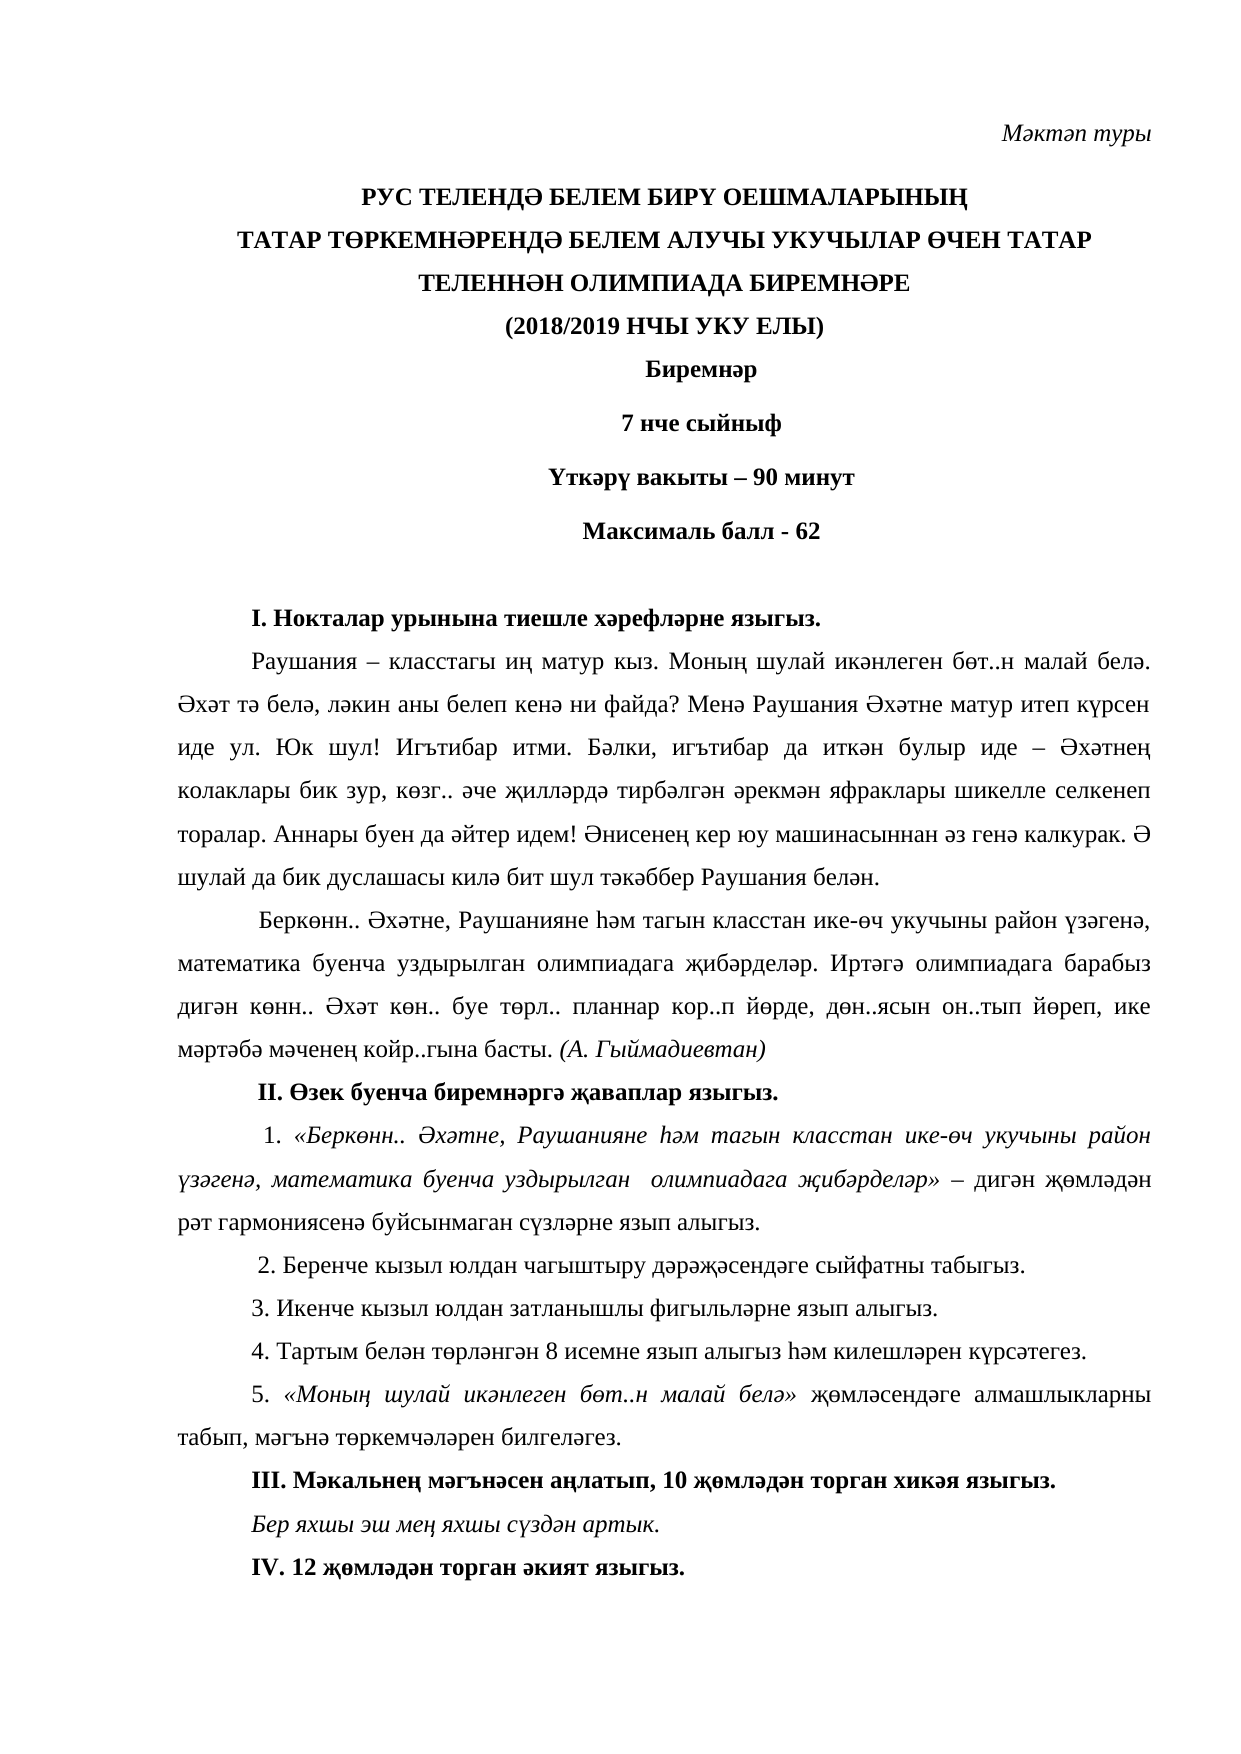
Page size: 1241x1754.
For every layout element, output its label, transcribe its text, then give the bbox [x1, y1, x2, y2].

text 7 нче сыйныф [177, 408, 1152, 437]
text ТАТАР ТӨРКЕМНӘРЕНДӘ БЕЛЕМ АЛУЧЫ УКУЧЫЛАР ӨЧЕН ТАТАР ТЕЛЕННӘН ОЛИМПИАДА БИРЕМНӘРЕ [177, 225, 1152, 297]
text Беркөнн.. Әхәтне, Раушанияне һәм тагын класстан ике-өч укучыны район үзәгенә, математика буенча уздырылган олимпиадага җибәрделәр. Иртәгә олимпиадага барабыз дигән көнн.. Әхәт көн.. буе төрл.. планнар кор..п йөрде, дөн..ясын он..тып йөреп, ике мәртәбә мәченең койр..гына басты. (А. Гыймадиевтан) [177, 905, 1152, 1063]
text 1. «Беркөнн.. Әхәтне, Раушанияне һәм тагын класстан ике-өч укучыны район үзәгенә, математика буенча уздырылган олимпиадага җибәрделәр» – дигән җөмләдән рәт гармониясенә буйсынмаган сүзләрне язып алыгыз. [177, 1121, 1152, 1236]
text 5. «Моның шулай икәнлеген бөт..н малай белә» җөмләсендәге алмашлыкларны табып, мәгънә төркемчәләрен билгеләгез. [177, 1379, 1152, 1451]
text I. Нокталар урынына тиешле хәрефләрне языгыз. [177, 603, 1152, 632]
text (2018/2019 НЧЫ УКУ ЕЛЫ) [177, 311, 1152, 340]
text Максималь балл - 62 [177, 516, 1152, 545]
text Биремнәр [177, 354, 1152, 383]
text 2. Беренче кызыл юлдан чагыштыру дәрәҗәсендәге сыйфатны табыгыз. [177, 1250, 1152, 1279]
text Бер яхшы эш мең яхшы сүздән артык. [177, 1509, 1152, 1537]
list IV. 12 җөмләдән торган әкият языгыз. [177, 1552, 1152, 1581]
text 3. Икенче кызыл юлдан затланышлы фигыльләрне язып алыгыз. [177, 1293, 1152, 1322]
text 4. Тартым белән төрләнгән 8 исемне язып алыгыз һәм килешләрен күрсәтегез. [177, 1336, 1152, 1365]
text II. Өзек буенча биремнәргә җаваплар языгыз. [177, 1077, 1152, 1106]
text III. Мәкальнең мәгънәсен аңлатып, 10 җөмләдән торган хикәя языгыз. [177, 1466, 1152, 1494]
text Мәктәп туры [177, 118, 1152, 147]
text РУС ТЕЛЕНДӘ БЕЛЕМ БИРҮ ОЕШМАЛАРЫНЫҢ [177, 182, 1152, 211]
text Раушания – класстагы иң матур кыз. Моның шулай икәнлеген бөт..н малай белә. Әхәт тә белә, ләкин аны белеп кенә ни файда? Менә Раушания Әхәтне матур итеп күрсен иде ул. Юк шул! Игътибар итми. Бәлки, игътибар да иткән булыр иде – Әхәтнең колаклары бик зур, көзг.. әче җилләрдә тирбәлгән әрекмән яфраклары шикелле селкенеп торалар. Аннары буен да әйтер идем! Әнисенең кер юу машинасыннан әз генә калкурак. Ә шулай да бик дуслашасы килә бит шул тәкәббер Раушания белән. [177, 646, 1152, 891]
text Үткәрү вакыты – 90 минут [177, 462, 1152, 491]
